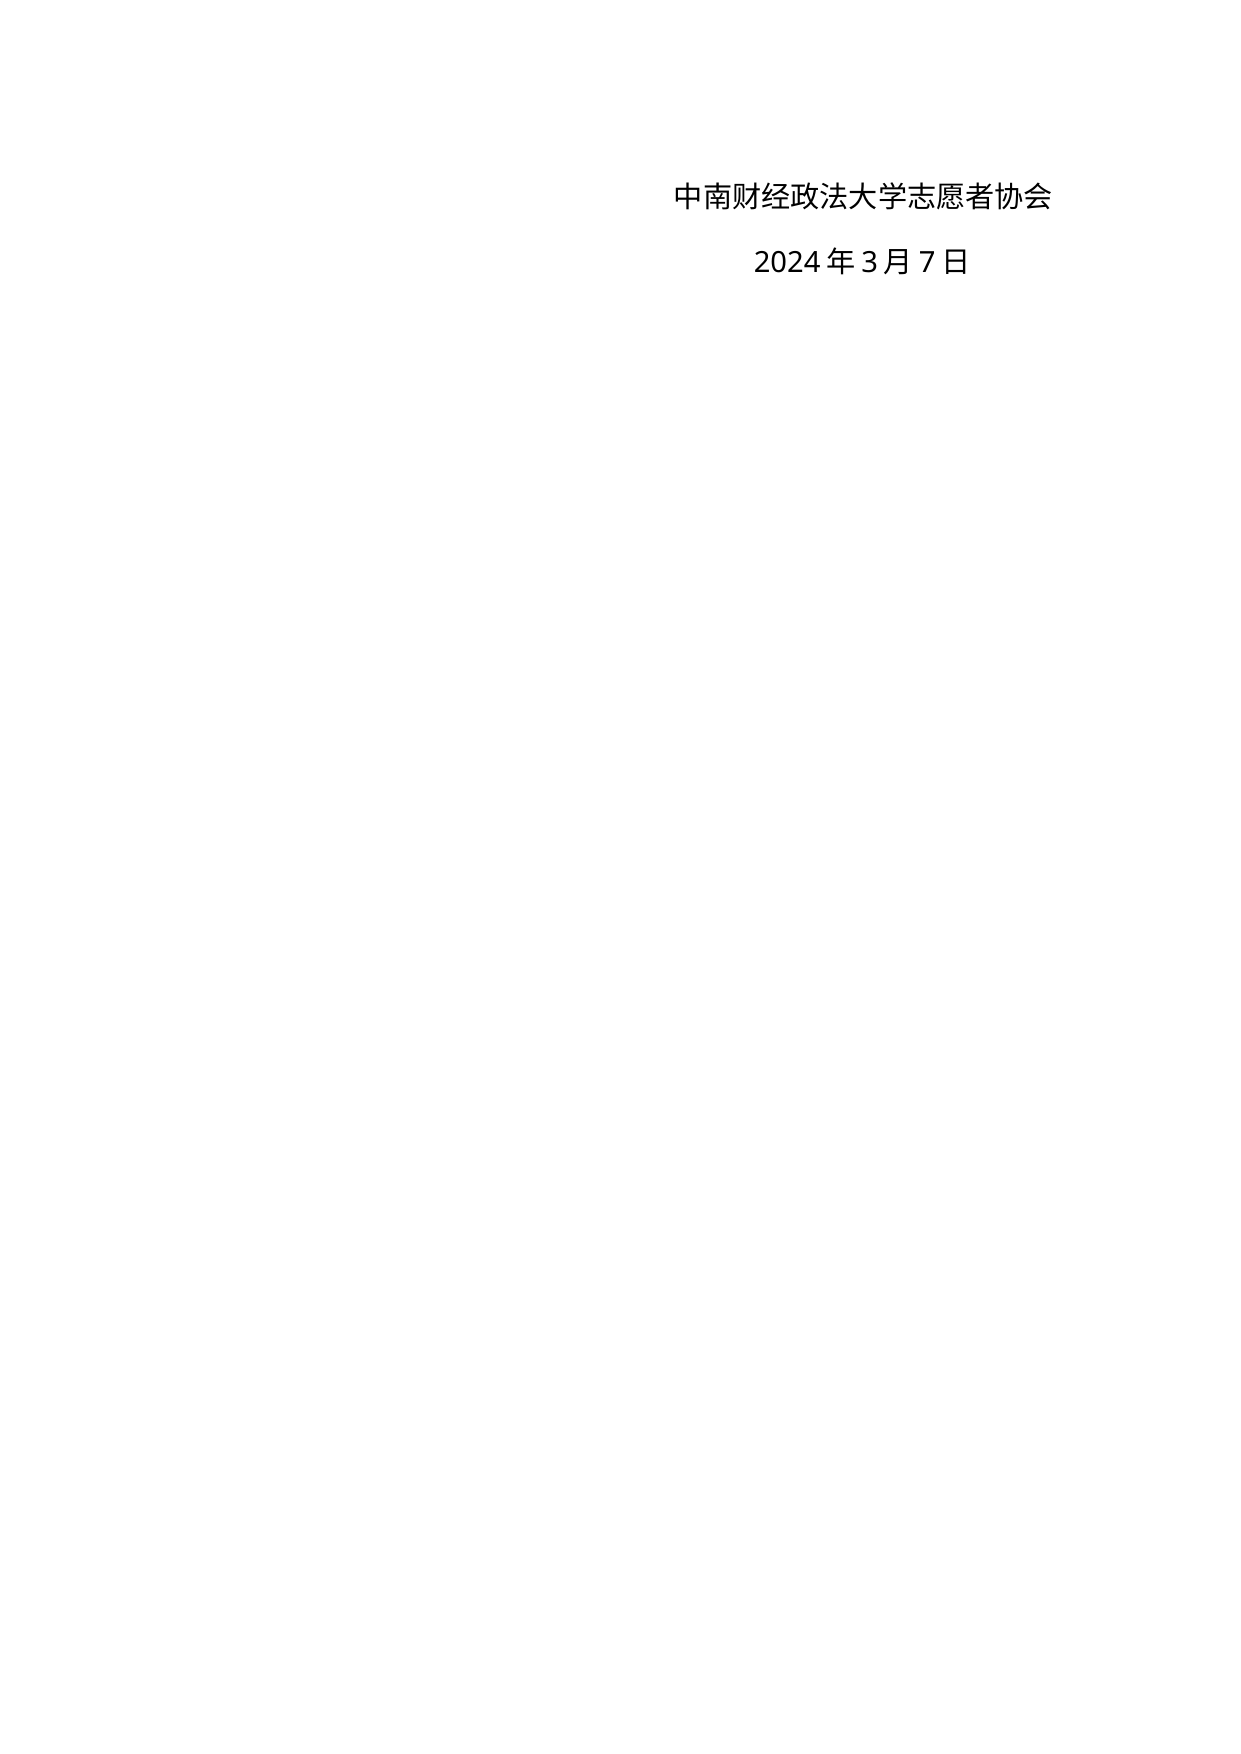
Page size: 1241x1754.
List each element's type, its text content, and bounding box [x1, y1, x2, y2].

text 2024年3月7日 [187, 227, 970, 292]
text 中南财经政法大学志愿者协会 [187, 162, 1053, 227]
